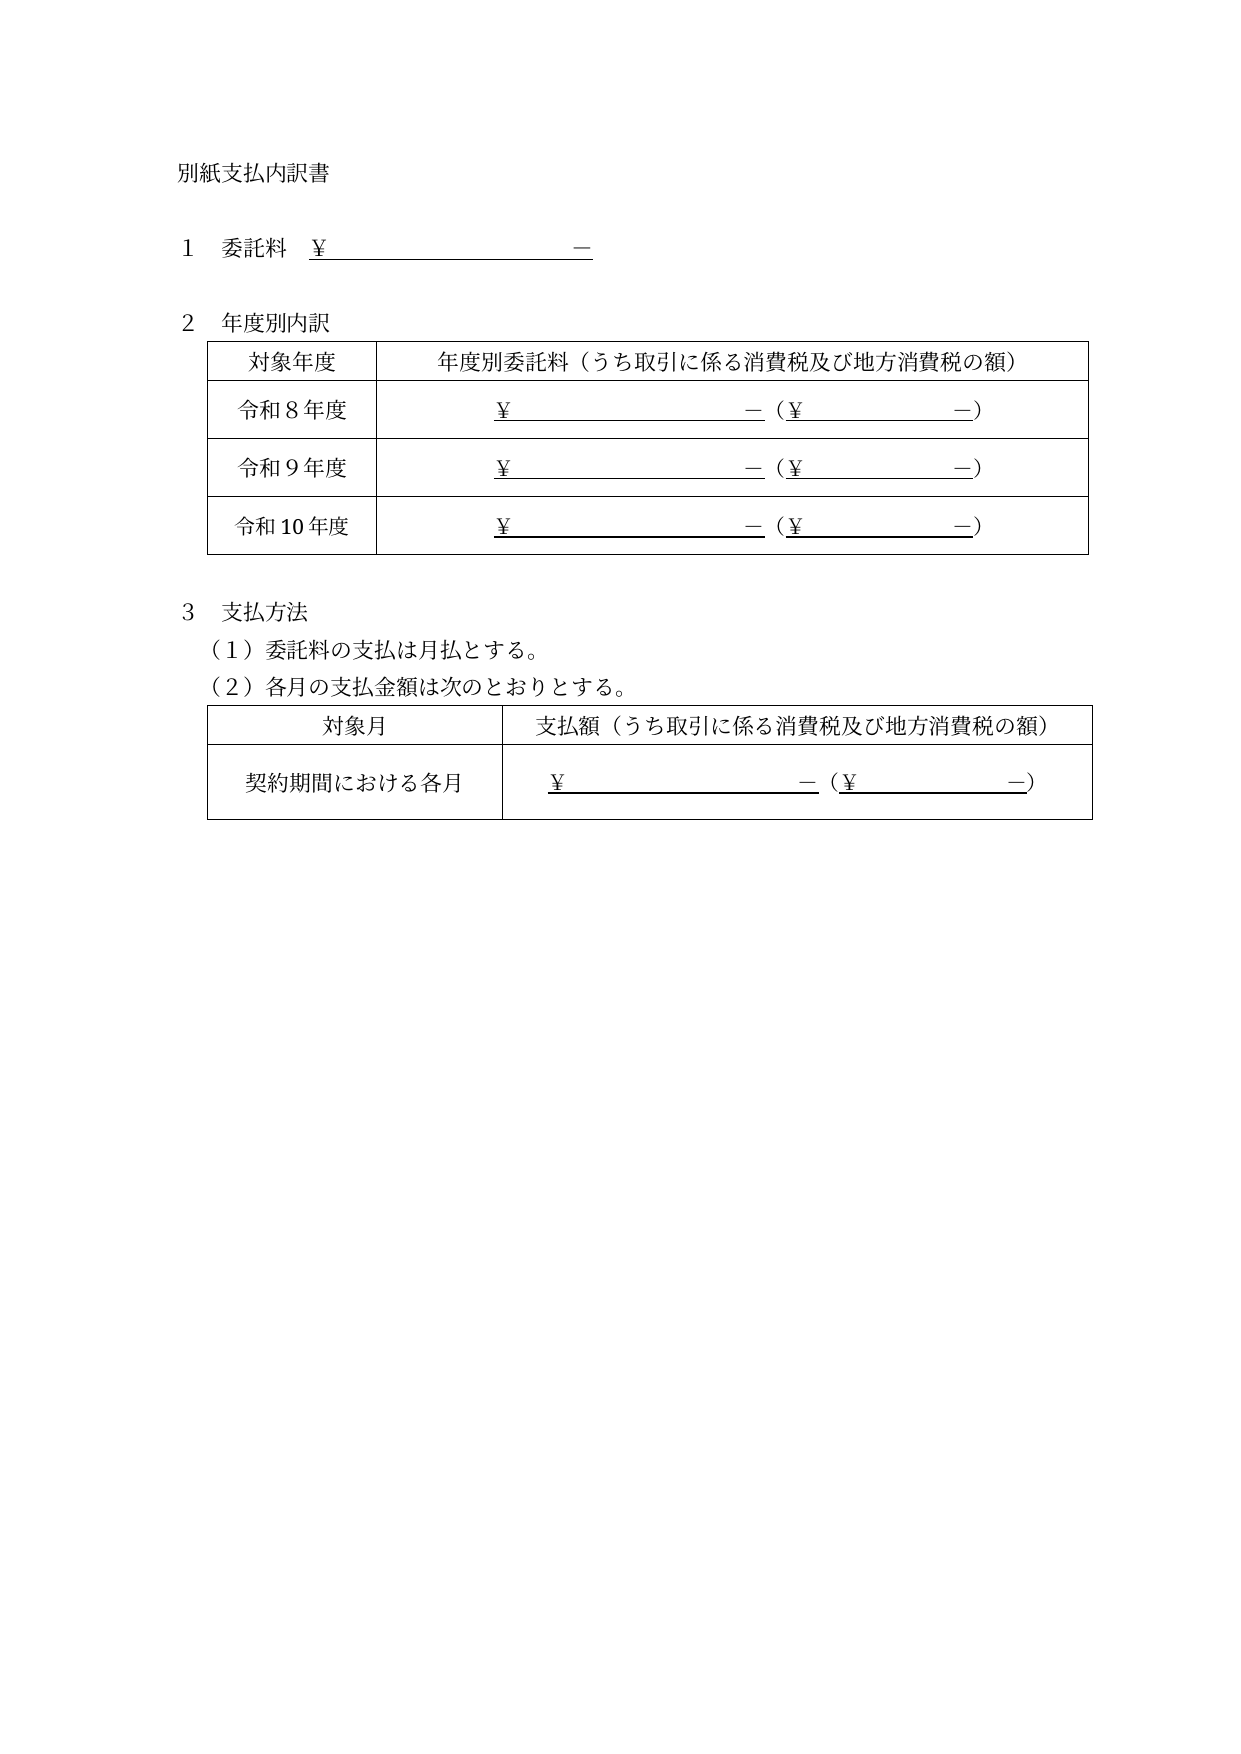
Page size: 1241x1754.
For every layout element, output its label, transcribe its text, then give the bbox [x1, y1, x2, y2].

text （１）委託料の支払は月払とする。 [177, 630, 1063, 667]
table_header 対象年度 [208, 342, 376, 379]
table_cell 契約期間における各月 [208, 745, 502, 818]
text 別紙支払内訳書 [177, 153, 1063, 191]
table_header 支払額（うち取引に係る消費税及び地方消費税の額） [503, 706, 1092, 743]
text ３ 支払方法 [177, 592, 1063, 630]
text （２）各月の支払金額は次のとおりとする。 [177, 667, 1063, 705]
table_cell ￥ －（￥ －） [503, 745, 1092, 818]
table_cell 令和９年度 [208, 439, 376, 496]
table_cell ￥ －（￥ －） [377, 439, 1088, 496]
text ２ 年度別内訳 [177, 303, 1063, 341]
table_cell ￥ －（￥ －） [377, 381, 1088, 438]
table_header 対象月 [208, 706, 502, 743]
table_cell 令和８年度 [208, 381, 376, 438]
table_cell 令和10年度 [208, 497, 376, 554]
table_header 年度別委託料（うち取引に係る消費税及び地方消費税の額） [377, 342, 1088, 379]
text １ 委託料 ￥ － [177, 228, 1063, 266]
table_cell ￥ －（￥ －） [377, 497, 1088, 554]
